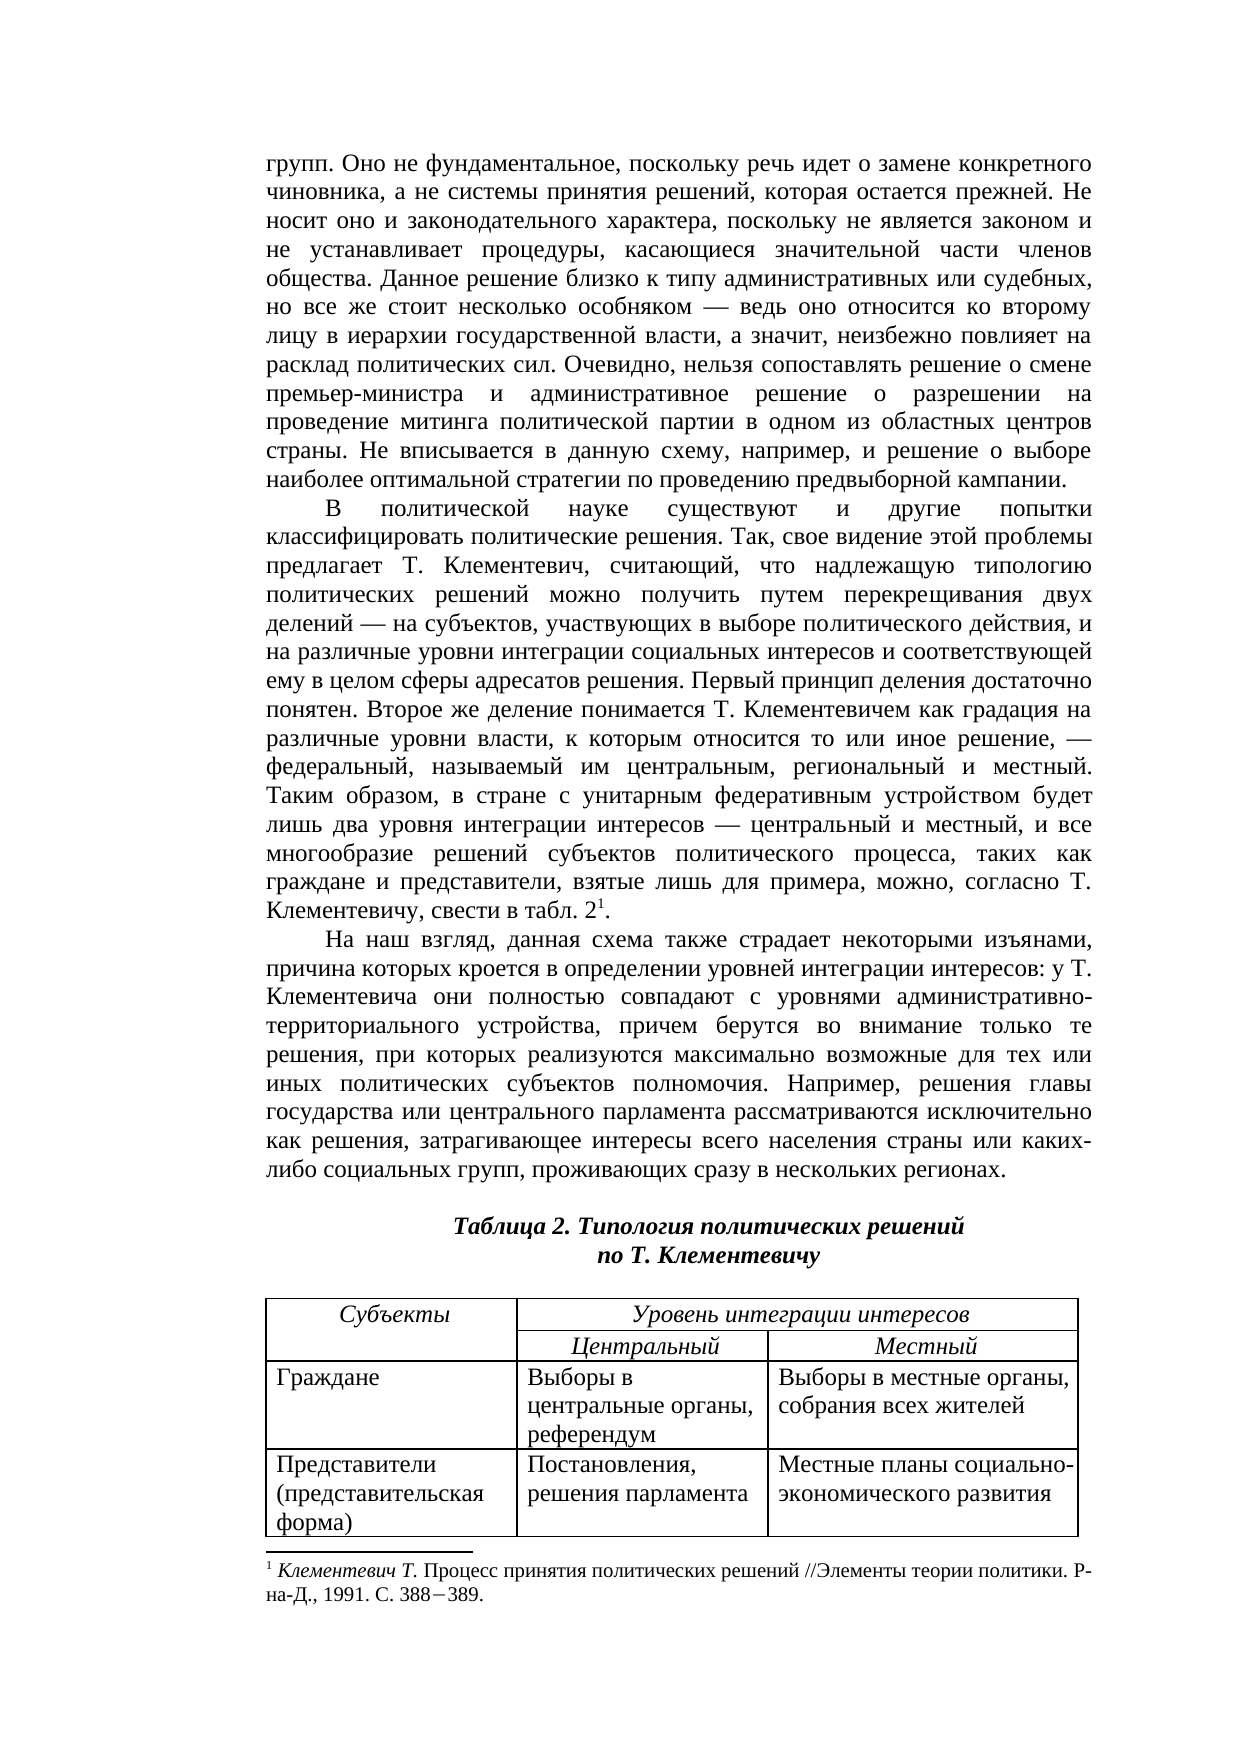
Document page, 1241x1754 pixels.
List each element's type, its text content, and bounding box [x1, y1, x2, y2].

table_cell Выборы в местные органы, собрания всех жителей [769, 1362, 1077, 1448]
text На наш взгляд, данная схема также страдает некоторыми изъянами, причина которых кроется в определении уровней интеграции интересов: у Т. Клементевича они полностью совпадают с уровнями административно-территориального устройства, причем берутся во внимание только те решения, при которых реализуются максимально возможные для тех или иных политических субъектов полномочия. Например, решения главы государства или центрального парламента рассматриваются исключительно как решения, затрагивающее интересы всего населения страны или каких-либо социальных групп, проживающих сразу в нескольких регионах. [266, 924, 1092, 1183]
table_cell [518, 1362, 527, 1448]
text Таблица 2. Типология политических решений [266, 1211, 1092, 1240]
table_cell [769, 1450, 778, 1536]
table_header Уровень интеграции интересов [518, 1299, 1077, 1330]
table_cell Граждане [267, 1362, 516, 1448]
text В политической науке существуют и другие попытки классифицировать политические решения. Так, свое видение этой проблемы предлагает Т. Клементевич, считающий, что надлежащую типологию политических решений можно получить путем перекрещивания двух делений — на субъектов, участвующих в выборе политического действия, и на различные уровни интеграции социальных интересов и соответствующей ему в целом сферы адресатов решения. Первый принцип деления достаточно понятен. Второе же деление понимается Т. Клементевичем как градация на различные уровни власти, к которым относится то или иное решение, — федеральный, называемый им центральным, региональный и местный. Таким образом, в стране с унитарным федеративным устройством будет лишь два уровня интеграции интересов — центральный и местный, и все многообразие решений субъектов политического процесса, таких как граждане и представители, взятые лишь для примера, можно, согласно Т. Клементевичу, свести в табл. 2. [266, 493, 1092, 924]
text по Т. Клементевичу [266, 1240, 1092, 1269]
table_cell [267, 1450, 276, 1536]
table_header Субъекты [267, 1299, 516, 1360]
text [266, 148, 1092, 493]
